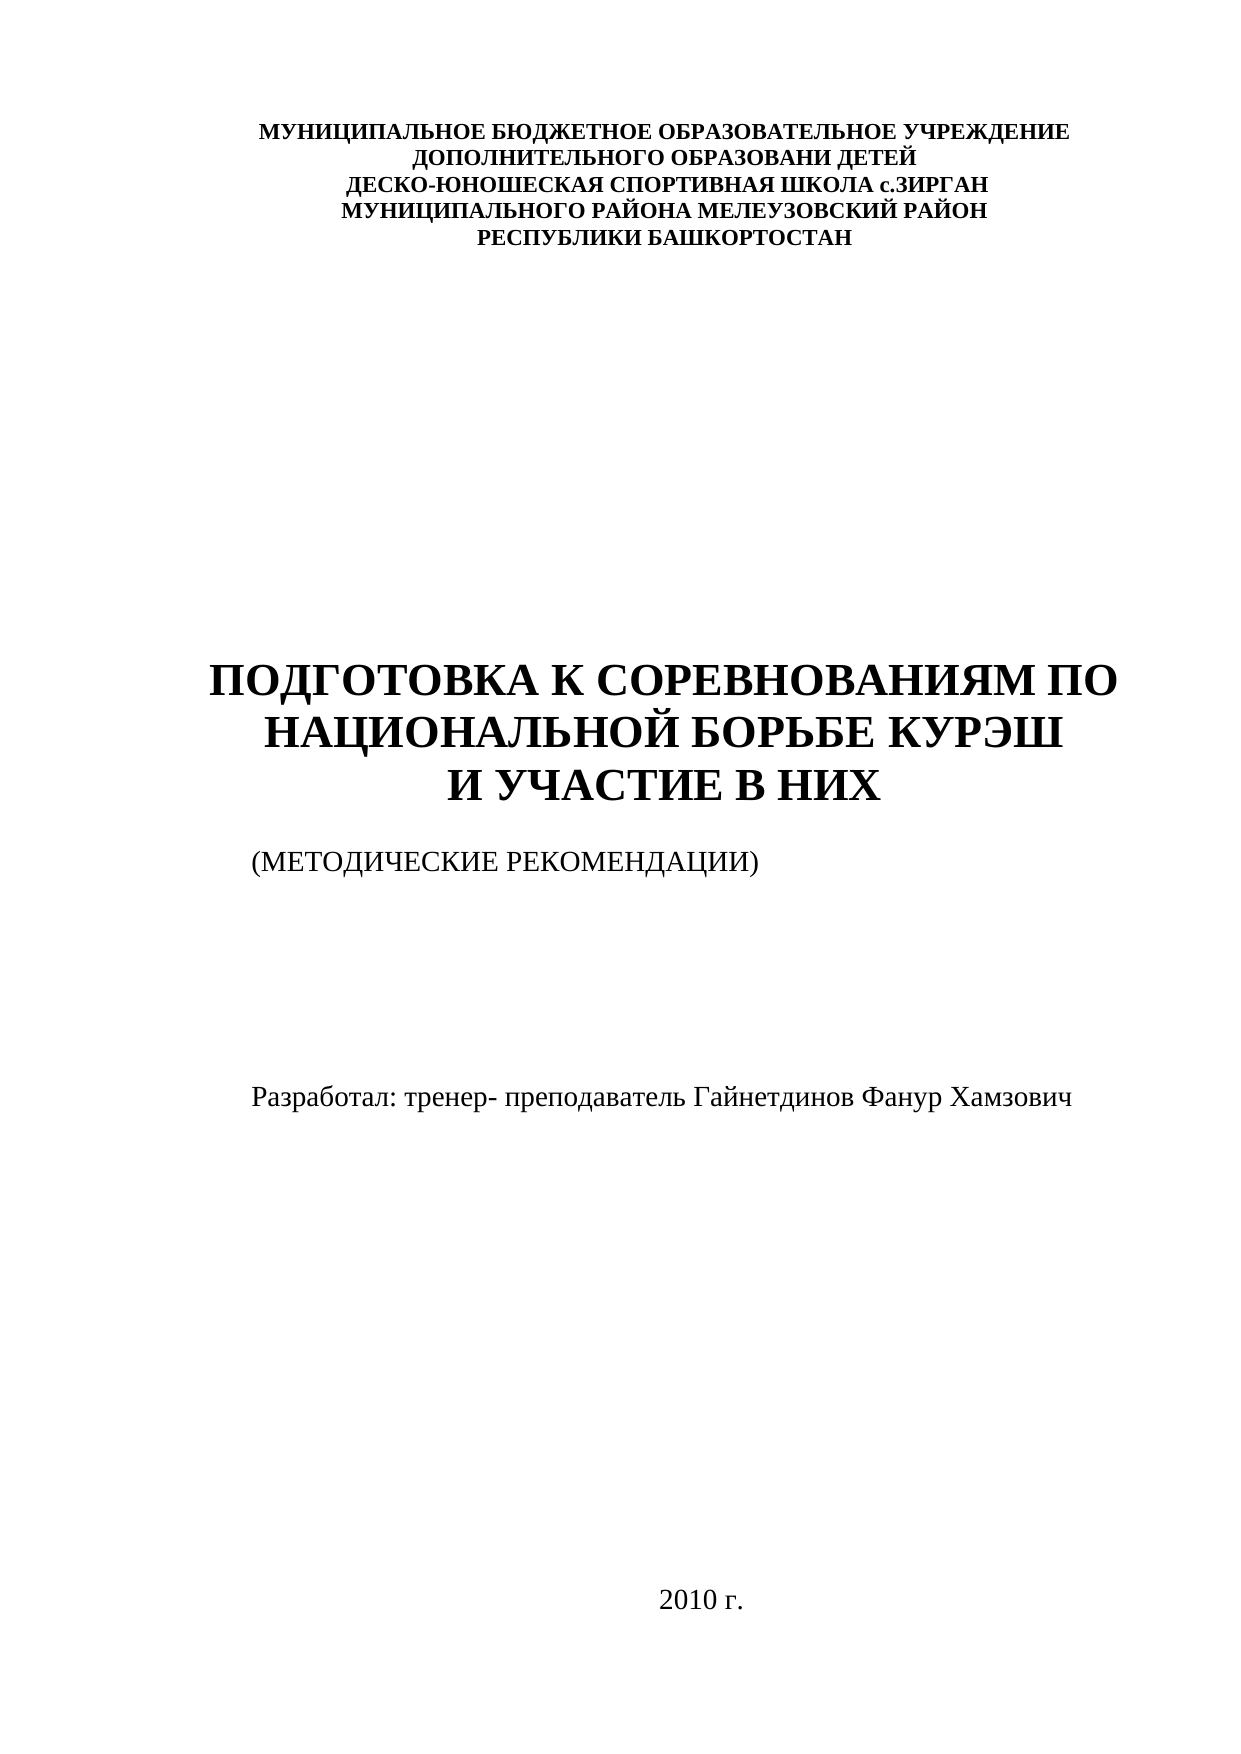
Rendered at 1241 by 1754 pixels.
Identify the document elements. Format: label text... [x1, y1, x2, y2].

text 2010 г. [177, 1582, 1152, 1616]
text РЕСПУБЛИКИ БАШКОРТОСТАН [177, 223, 1152, 250]
text МУНИЦИПАЛЬНОЕ БЮДЖЕТНОЕ ОБРАЗОВАТЕЛЬНОЕ УЧРЕЖДЕНИЕ ДОПОЛНИТЕЛЬНОГО ОБРАЗОВАНИ ДЕТЕЙ [177, 118, 1152, 171]
text Разработал: тренер- преподаватель Гайнетдинов Фанур Хамзович [177, 1079, 1152, 1112]
text ПОДГОТОВКА К СОРЕВНОВАНИЯМ ПО НАЦИОНАЛЬНОЙ БОРЬБЕ КУРЭШ [177, 652, 1152, 758]
text И УЧАСТИЕ В НИХ [177, 758, 1152, 811]
text (МЕТОДИЧЕСКИЕ РЕКОМЕНДАЦИИ) [177, 844, 1152, 878]
text ДЕСКО-ЮНОШЕСКАЯ СПОРТИВНАЯ ШКОЛА с.ЗИРГАН [177, 171, 1152, 197]
text МУНИЦИПАЛЬНОГО РАЙОНА МЕЛЕУЗОВСКИЙ РАЙОН [177, 197, 1152, 223]
